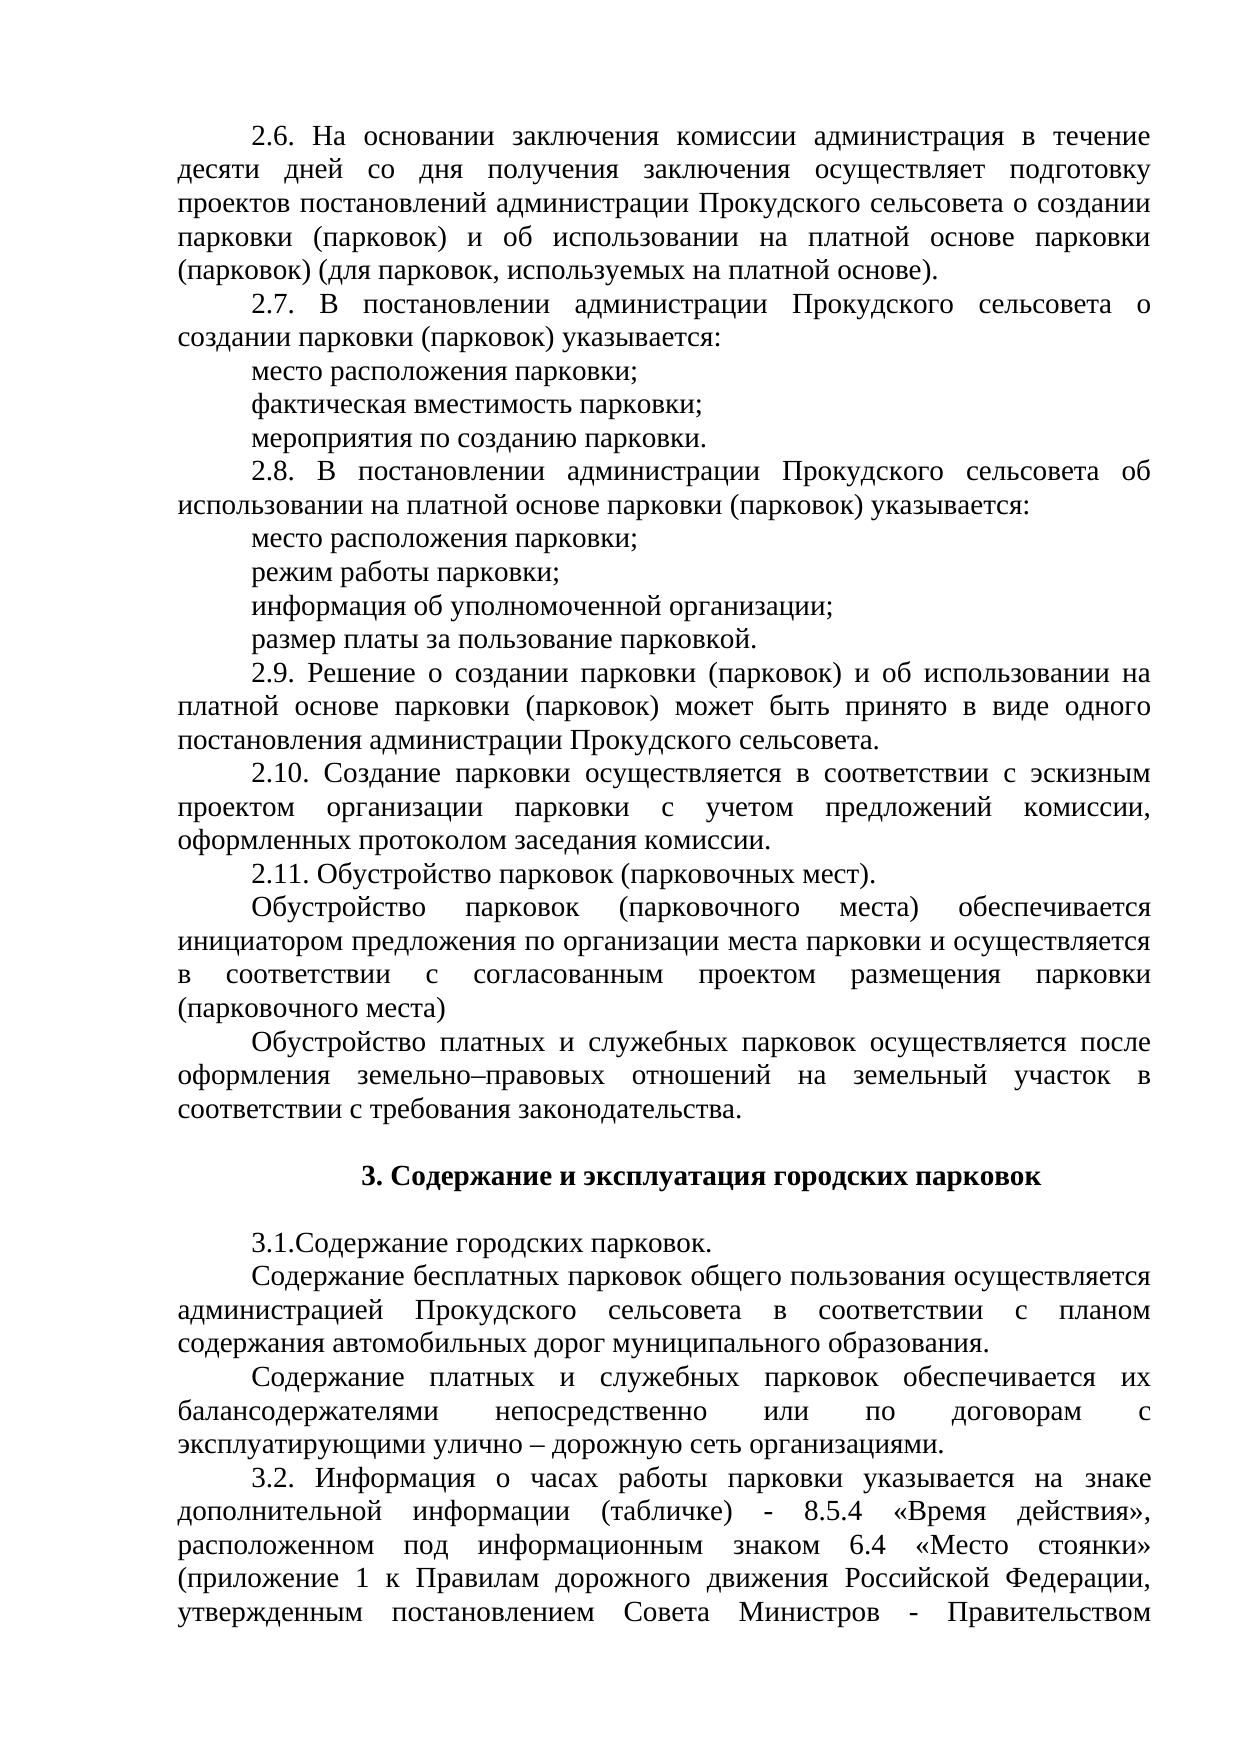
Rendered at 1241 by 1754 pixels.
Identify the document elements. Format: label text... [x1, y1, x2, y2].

text фактическая вместимость парковки; [177, 386, 1152, 420]
text 2.6. На основании заключения комиссии администрация в течение десяти дней со дня получения заключения осуществляет подготовку проектов постановлений администрации Прокудского сельсовета о создании парковки (парковок) и об использовании на платной основе парковки (парковок) (для парковок, используемых на платной основе). [177, 118, 1152, 286]
text Содержание платных и служебных парковок обеспечивается их балансодержателями непосредственно или по договорам с эксплуатирующими улично – дорожную сеть организациями. [177, 1359, 1152, 1460]
text 3. Содержание и эксплуатация городских парковок [177, 1158, 1152, 1191]
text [177, 1460, 1152, 1627]
text мероприятия по созданию парковки. [177, 420, 1152, 453]
text 2.7. В постановлении администрации Прокудского сельсовета о создании парковки (парковок) указывается: [177, 286, 1152, 353]
text 2.10. Создание парковки осуществляется в соответствии с эскизным проектом организации парковки с учетом предложений комиссии, оформленных протоколом заседания комиссии. [177, 755, 1152, 856]
text размер платы за пользование парковкой. [177, 621, 1152, 655]
text 3.1.Содержание городских парковок. [177, 1225, 1152, 1258]
text 2.11. Обустройство парковок (парковочных мест). [177, 856, 1152, 889]
text место расположения парковки; [177, 521, 1152, 554]
text режим работы парковки; [177, 554, 1152, 588]
text Обустройство платных и служебных парковок осуществляется после оформления земельно–правовых отношений на земельный участок в соответствии с требования законодательства. [177, 1024, 1152, 1124]
text 2.8. В постановлении администрации Прокудского сельсовета об использовании на платной основе парковки (парковок) указывается: [177, 453, 1152, 521]
text информация об уполномоченной организации; [177, 588, 1152, 621]
text Обустройство парковок (парковочного места) обеспечивается инициатором предложения по организации места парковки и осуществляется в соответствии с согласованным проектом размещения парковки (парковочного места) [177, 889, 1152, 1024]
text Содержание бесплатных парковок общего пользования осуществляется администрацией Прокудского сельсовета в соответствии с планом содержания автомобильных дорог муниципального образования. [177, 1258, 1152, 1359]
text место расположения парковки; [177, 353, 1152, 386]
text 2.9. Решение о создании парковки (парковок) и об использовании на платной основе парковки (парковок) может быть принято в виде одного постановления администрации Прокудского сельсовета. [177, 655, 1152, 755]
